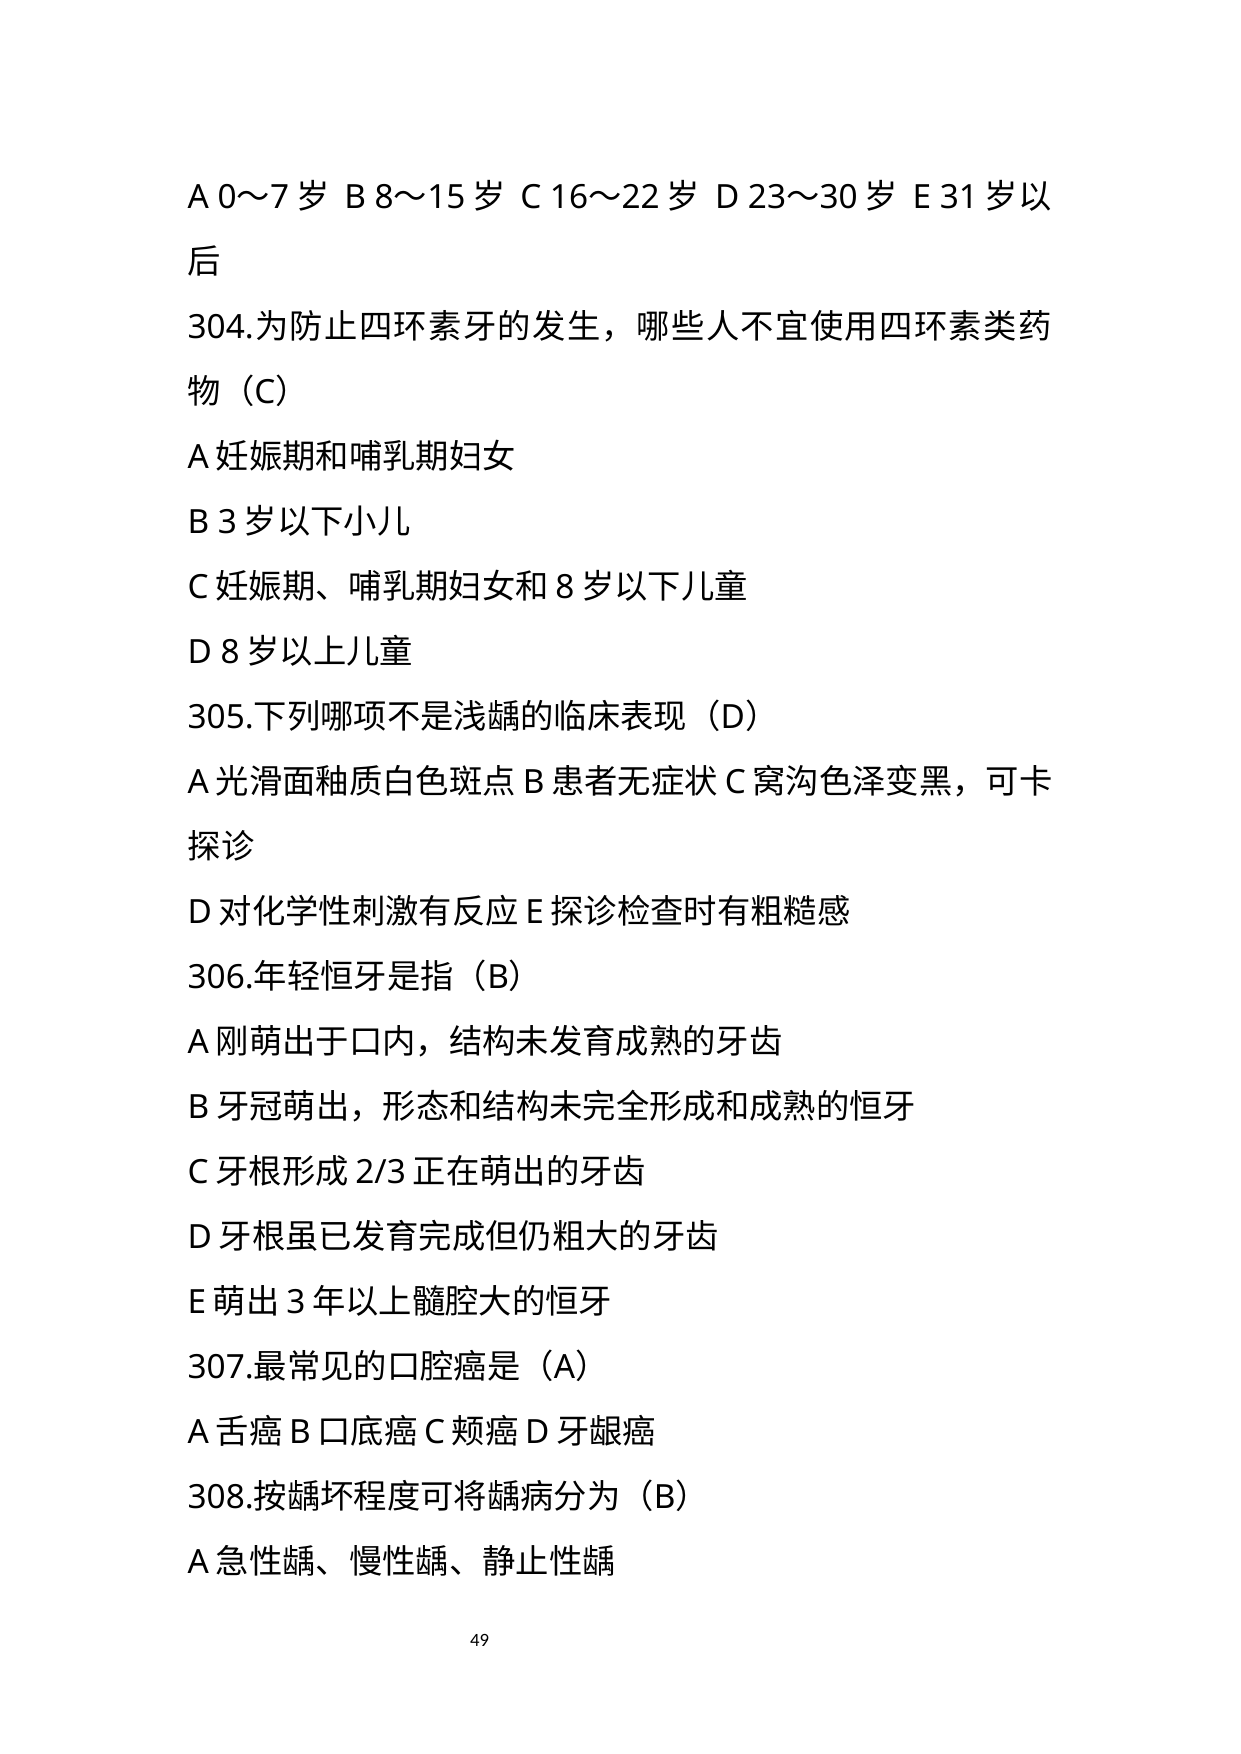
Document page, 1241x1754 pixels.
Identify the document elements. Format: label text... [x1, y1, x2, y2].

text D对化学性刺激有反应E探诊检查时有粗糙感 [187, 877, 1053, 942]
text A光滑面釉质白色斑点B患者无症状C窝沟色泽变黑，可卡探诊 [187, 747, 1053, 877]
text C牙根形成2/3正在萌出的牙齿 [187, 1137, 1053, 1202]
text A 0～7岁 B 8～15岁 C 16～22岁 D 23～30岁 E 31岁以后 [187, 162, 1053, 292]
text 305.下列哪项不是浅龋的临床表现（D） [187, 682, 1053, 747]
text A妊娠期和哺乳期妇女 [187, 422, 1053, 487]
text B 3岁以下小儿 [187, 487, 1053, 552]
text C妊娠期、哺乳期妇女和8岁以下儿童 [187, 552, 1053, 617]
text 304.为防止四环素牙的发生，哪些人不宜使用四环素类药物（C） [187, 292, 1053, 422]
text 307.最常见的口腔癌是（A） [187, 1332, 1053, 1397]
text 308.按龋坏程度可将龋病分为（B） [187, 1462, 1053, 1527]
text B牙冠萌出，形态和结构未完全形成和成熟的恒牙 [187, 1072, 1053, 1137]
text 306.年轻恒牙是指（B） [187, 942, 1053, 1007]
text D牙根虽已发育完成但仍粗大的牙齿 [187, 1202, 1053, 1267]
text A刚萌出于口内，结构未发育成熟的牙齿 [187, 1007, 1053, 1072]
text E萌出3年以上髓腔大的恒牙 [187, 1267, 1053, 1332]
text D 8岁以上儿童 [187, 617, 1053, 682]
text A急性龋、慢性龋、静止性龋 [187, 1527, 1053, 1592]
text A舌癌B口底癌C颊癌D牙龈癌 [187, 1397, 1053, 1462]
